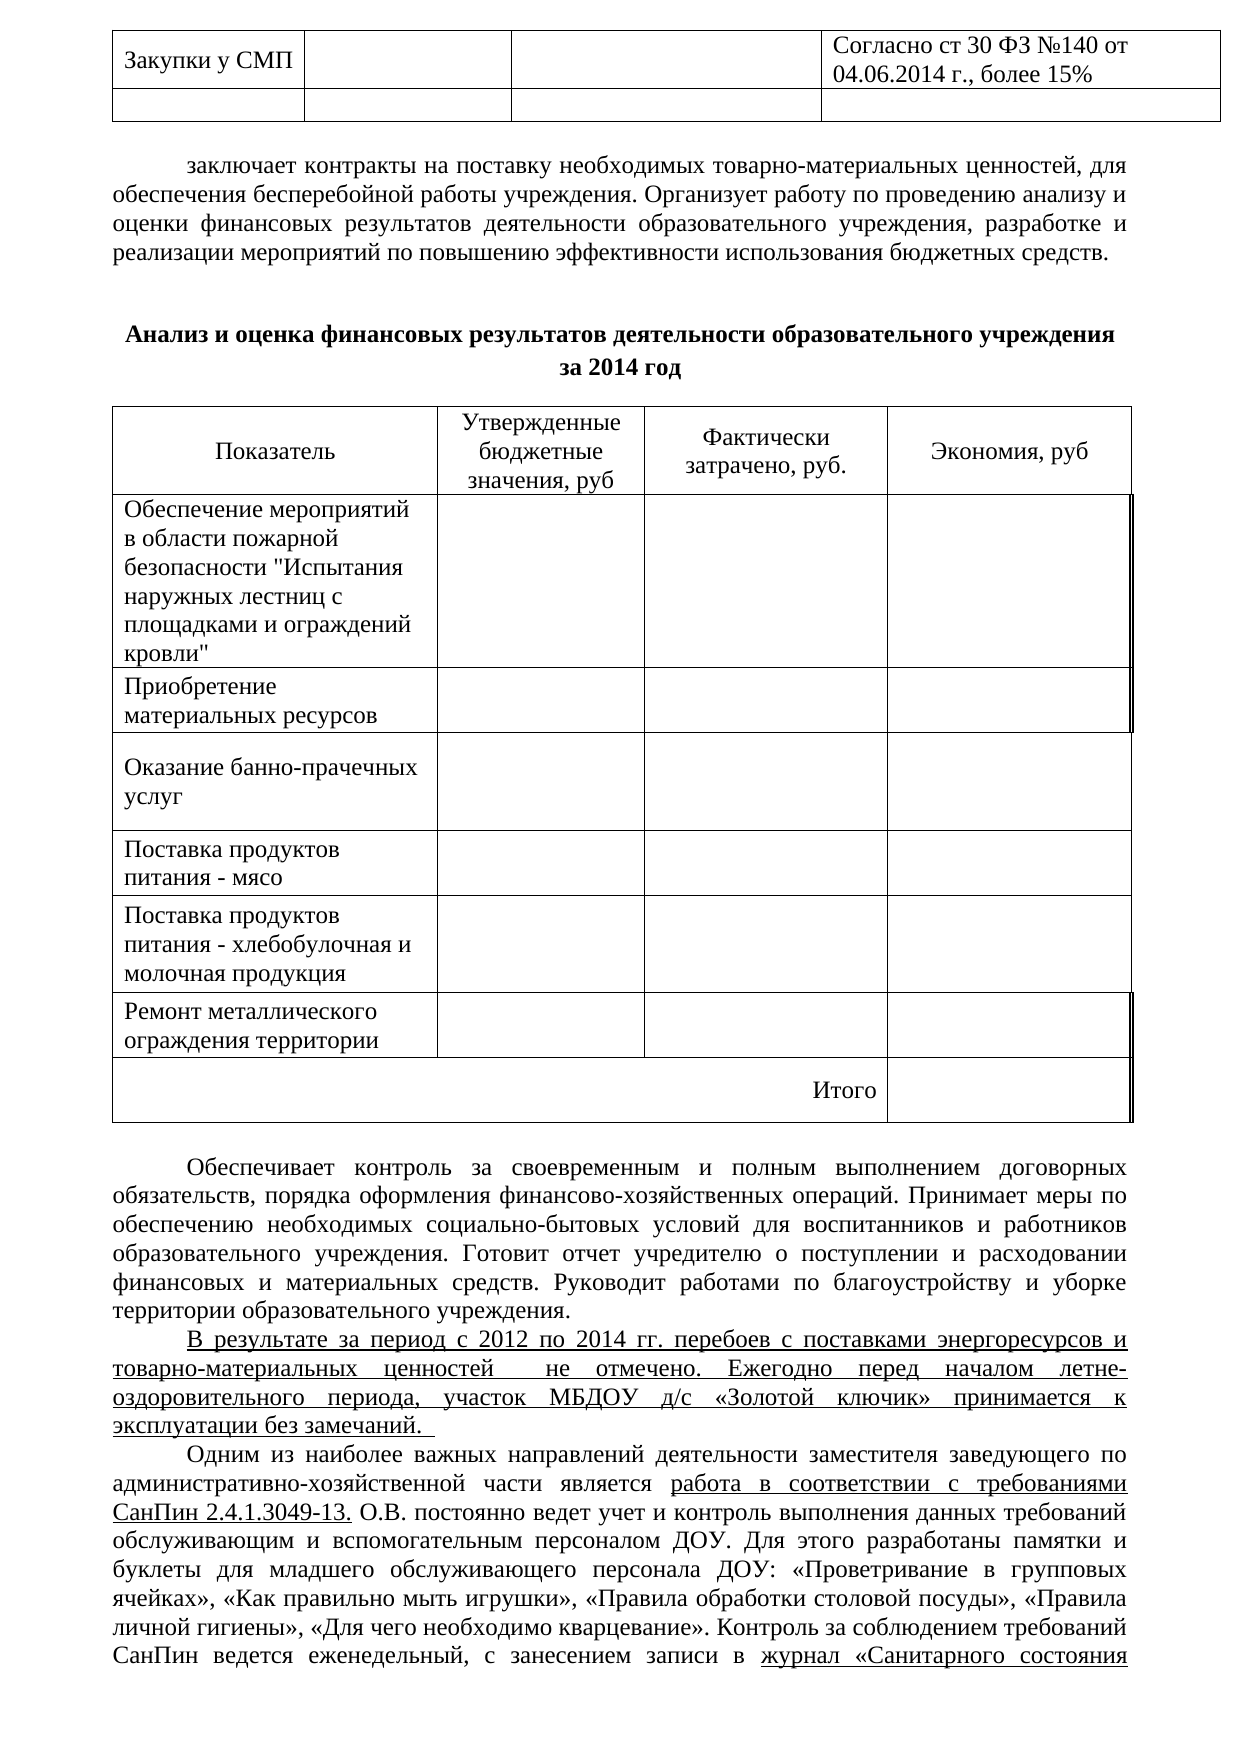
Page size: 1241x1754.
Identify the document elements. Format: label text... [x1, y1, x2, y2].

text В результате за период с 2012 по 2014 гг. перебоев с поставками энергоресурсов и товарно-материальных ценностей не отмечено. Ежегодно перед началом летне-оздоровительного периода, участок МБДОУ д/с «Золотой ключик» принимается к эксплуатации без замечаний. [112, 1324, 1128, 1378]
table_header Показатель [113, 407, 437, 493]
table_cell [888, 495, 1129, 667]
table_cell [113, 89, 304, 121]
table_cell Итого [113, 1058, 887, 1122]
table_cell Поставка продуктов питания - хлебобулочная и молочная продукция [113, 896, 437, 992]
table_cell [438, 831, 644, 894]
table_cell Приобретение материальных ресурсов [113, 668, 437, 732]
table_cell [888, 896, 1131, 992]
table_cell [305, 31, 511, 88]
table_cell [438, 668, 644, 732]
table_cell Ремонт металлического ограждения территории [113, 993, 437, 1057]
table_cell Обеспечение мероприятий в области пожарной безопасности "Испытания наружных лестниц с площадками и ограждений кровли" [113, 495, 437, 667]
table_header Утвержденные бюджетные значения, руб [438, 407, 644, 493]
table_cell Закупки у СМП [113, 31, 304, 88]
table_cell Поставка продуктов питания - мясо [113, 831, 437, 894]
table_cell [438, 495, 644, 667]
table_cell Согласно ст 30 ФЗ №140 от 04.06.2014 г., более 15% [822, 31, 1220, 88]
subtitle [112, 1439, 1128, 1669]
table_cell [512, 89, 821, 121]
table_cell [645, 831, 887, 894]
table_cell [888, 831, 1131, 894]
table_cell [438, 896, 644, 992]
text заключает контракты на поставку необходимых товарно-материальных ценностей, для обеспечения бесперебойной работы учреждения. Организует работу по проведению анализу и оценки финансовых результатов деятельности образовательного учреждения, разработке и реализации мероприятий по повышению эффективности использования бюджетных средств. [112, 150, 1128, 265]
table_cell [645, 896, 887, 992]
table_header Фактически затрачено, руб. [645, 407, 887, 493]
table_cell [645, 668, 887, 732]
table_cell [888, 1058, 1129, 1122]
table_header Экономия, руб [888, 407, 1131, 493]
table_cell [645, 733, 887, 829]
table_cell Оказание банно-прачечных услуг [113, 733, 437, 829]
text Анализ и оценка финансовых результатов деятельности образовательного учреждения за 2014 год [112, 319, 1128, 381]
table_cell [438, 993, 644, 1057]
table_cell [438, 733, 644, 829]
text Обеспечивает контроль за своевременным и полным выполнением договорных обязательств, порядка оформления финансово-хозяйственных операций. Принимает меры по обеспечению необходимых социально-бытовых условий для воспитанников и работников образовательного учреждения. Готовит отчет учредителю о поступлении и расходовании финансовых и материальных средств. Руководит работами по благоустройству и уборке территории образовательного учреждения. [112, 1152, 1128, 1324]
table_cell [888, 993, 1129, 1057]
table_cell [822, 89, 1220, 121]
table_cell [645, 495, 887, 667]
table_cell [512, 31, 821, 88]
table_cell [305, 89, 511, 121]
text В результате за период с 2012 по 2014 гг. перебоев с поставками энергоресурсов и товарно-материальных ценностей не отмечено. Ежегодно перед началом летне-оздоровительного периода, участок МБДОУ д/с «Золотой ключик» принимается к эксплуатации без замечаний. [112, 1379, 1128, 1439]
table_cell [888, 668, 1129, 732]
table_cell [888, 733, 1131, 829]
table_cell [645, 993, 887, 1057]
